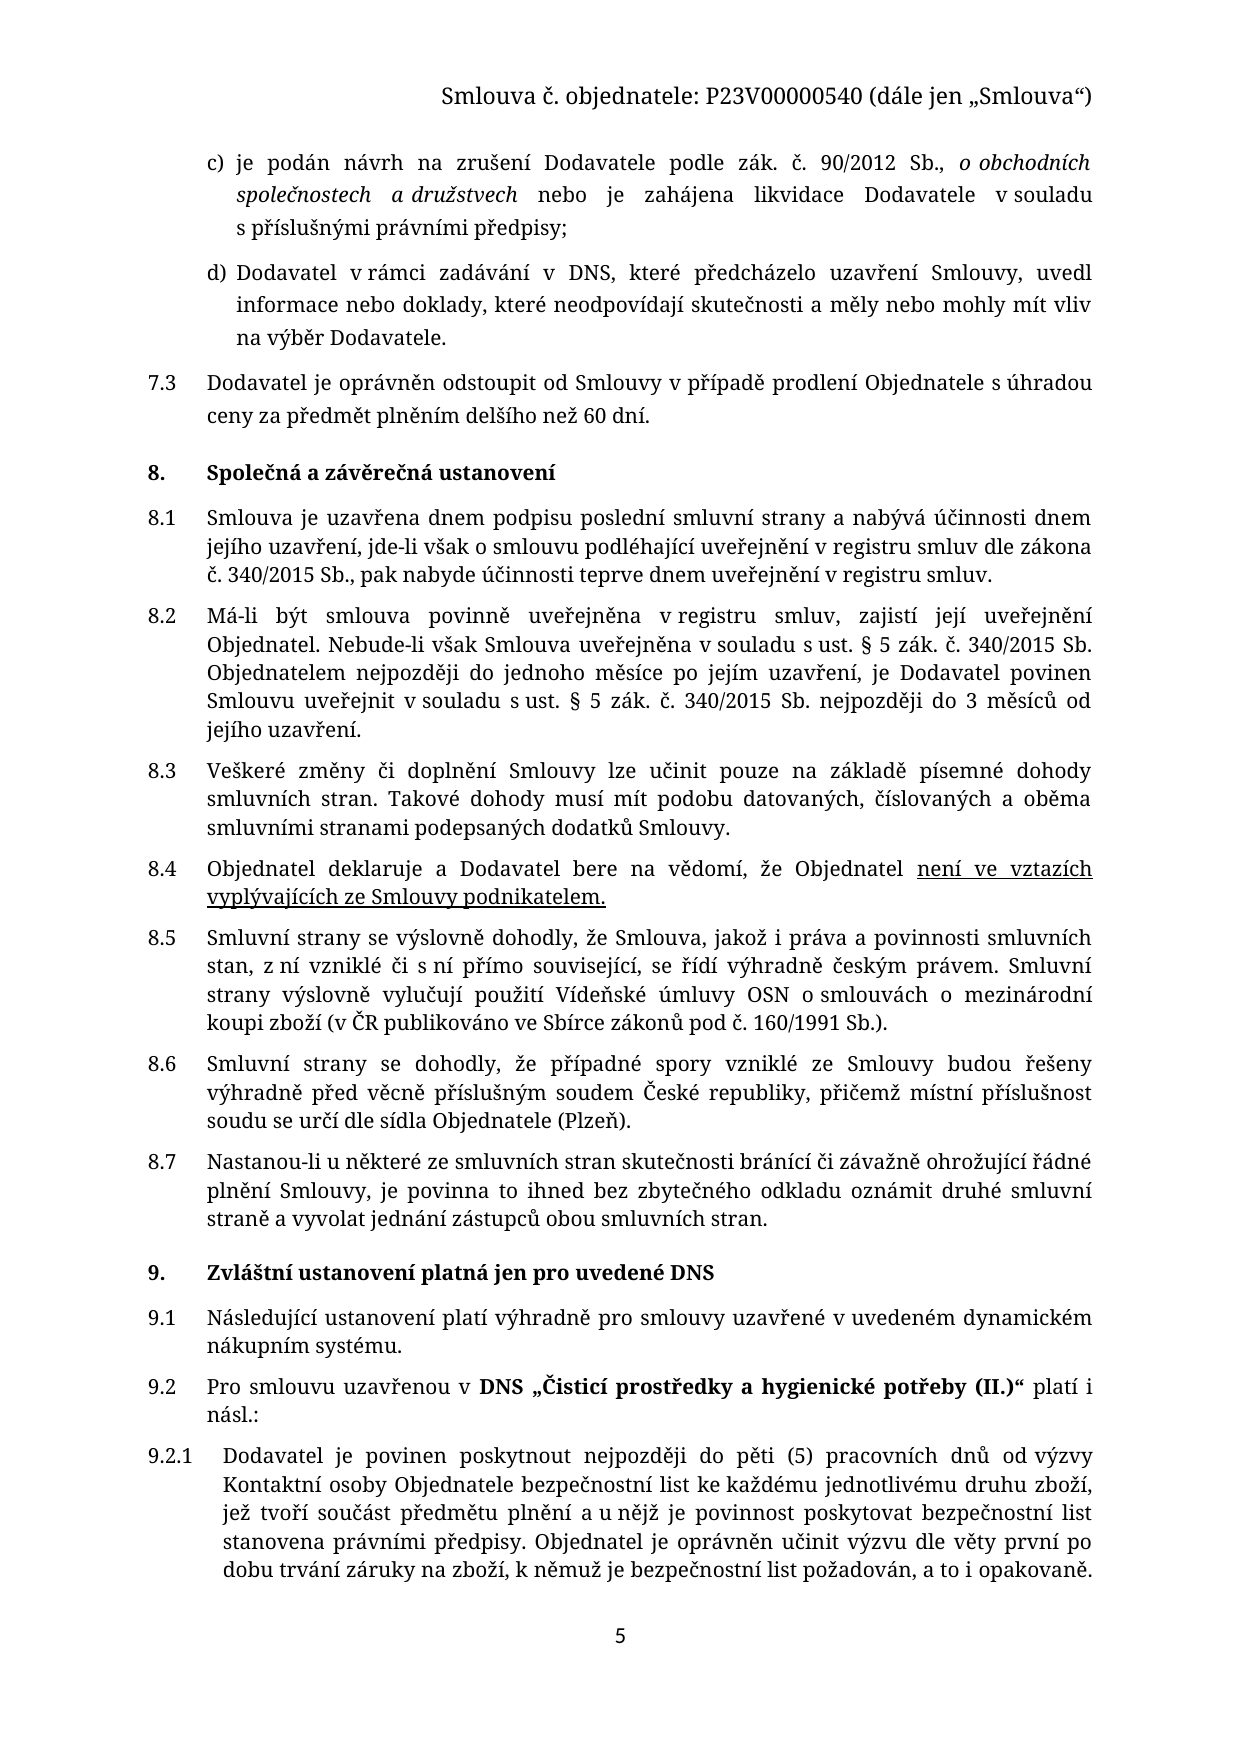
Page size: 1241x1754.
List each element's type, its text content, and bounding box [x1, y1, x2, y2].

list Má-li být smlouva povinně uveřejněna v registru smluv, zajistí její uveřejnění Objednatel. Nebude-li však Smlouva uveřejněna v souladu s ust. § 5 zák. č. 340/2015 Sb. Objednatelem nejpozději do jednoho měsíce po jejím uzavření, je Dodavatel povinen Smlouvu uveřejnit v souladu s ust. § 5 zák. č. 340/2015 Sb. nejpozději do 3 měsíců od jejího uzavření. [148, 601, 1093, 743]
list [148, 1441, 1093, 1584]
list Objednatel deklaruje a Dodavatel bere na vědomí, že Objednatel není ve vztazích vyplývajících ze Smlouvy podnikatelem. [148, 854, 1093, 911]
list Smluvní strany se výslovně dohodly, že Smlouva, jakož i práva a povinnosti smluvních stan, z ní vzniklé či s ní přímo související, se řídí výhradně českým právem. Smluvní strany výslovně vylučují použití Vídeňské úmluvy OSN o smlouvách o mezinárodní koupi zboží (v ČR publikováno ve Sbírce zákonů pod č. 160/1991 Sb.). [148, 923, 1093, 1037]
list Veškeré změny či doplnění Smlouvy lze učinit pouze na základě písemné dohody smluvních stran. Takové dohody musí mít podobu datovaných, číslovaných a oběma smluvními stranami podepsaných dodatků Smlouvy. [148, 756, 1093, 841]
list je podán návrh na zrušení Dodavatele podle zák. č. 90/2012 Sb., o obchodních společnostech a družstvech nebo je zahájena likvidace Dodavatele v souladu s příslušnými právními předpisy; [207, 148, 1093, 241]
list Společná a závěrečná ustanovení [148, 458, 1093, 487]
list Zvláštní ustanovení platná jen pro uvedené DNS [148, 1258, 1093, 1286]
list Dodavatel v rámci zadávání v DNS, které předcházelo uzavření Smlouvy, uvedl informace nebo doklady, které neodpovídají skutečnosti a měly nebo mohly mít vliv na výběr Dodavatele. [207, 258, 1093, 352]
list Nastanou-li u některé ze smluvních stran skutečnosti bránící či závažně ohrožující řádné plnění Smlouvy, je povinna to ihned bez zbytečného odkladu oznámit druhé smluvní straně a vyvolat jednání zástupců obou smluvních stran. [148, 1147, 1093, 1233]
list Smlouva je uzavřena dnem podpisu poslední smluvní strany a nabývá účinnosti dnem jejího uzavření, jde-li však o smlouvu podléhající uveřejnění v registru smluv dle zákona č. 340/2015 Sb., pak nabyde účinnosti teprve dnem uveřejnění v registru smluv. [148, 503, 1093, 589]
list Pro smlouvu uzavřenou v DNS „Čisticí prostředky a hygienické potřeby (II.)“ platí i násl.: [148, 1372, 1093, 1429]
list Smluvní strany se dohodly, že případné spory vzniklé ze Smlouvy budou řešeny výhradně před věcně příslušným soudem České republiky, přičemž místní příslušnost soudu se určí dle sídla Objednatele (Plzeň). [148, 1049, 1093, 1135]
list Následující ustanovení platí výhradně pro smlouvy uzavřené v uvedeném dynamickém nákupním systému. [148, 1303, 1093, 1359]
list Dodavatel je oprávněn odstoupit od Smlouvy v případě prodlení Objednatele s úhradou ceny za předmět plněním delšího než 60 dní. [148, 368, 1093, 429]
